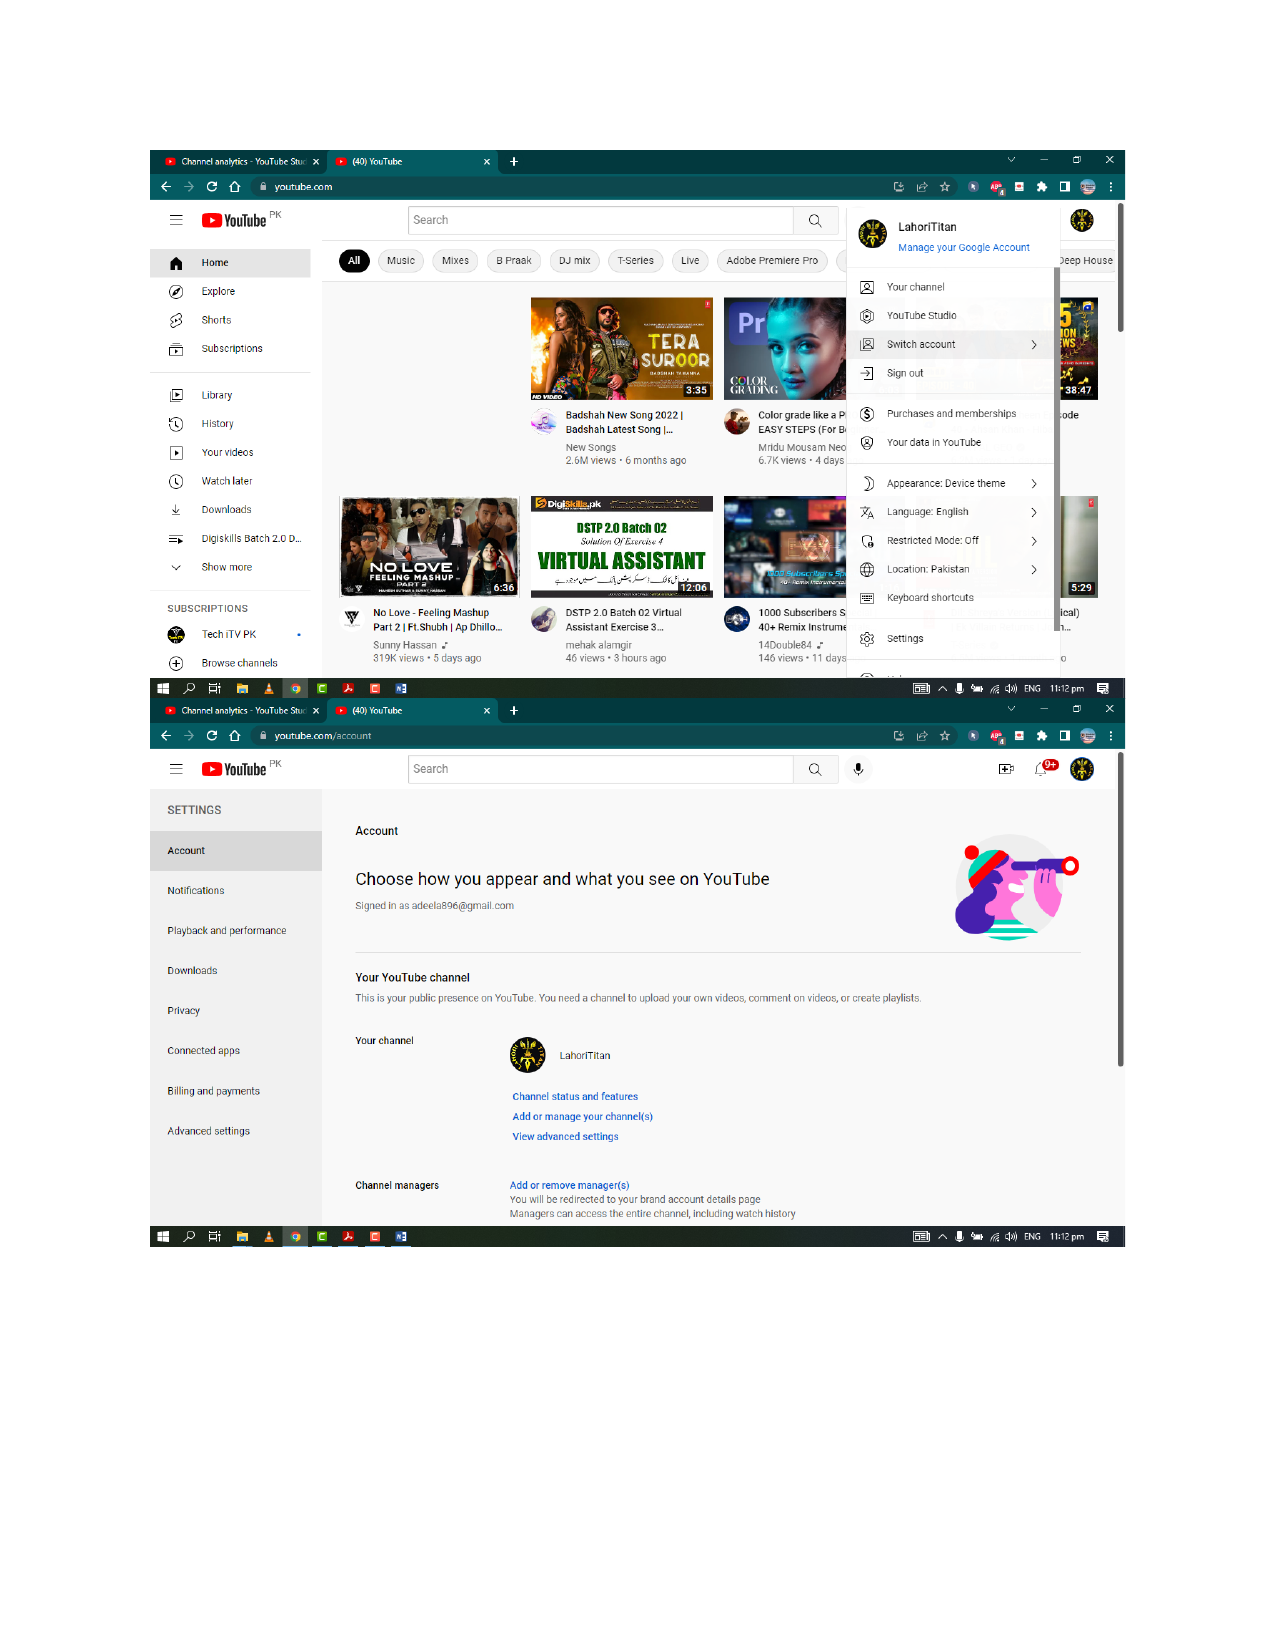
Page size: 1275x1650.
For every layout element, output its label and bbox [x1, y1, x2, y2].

picture [150, 150, 1125, 1247]
